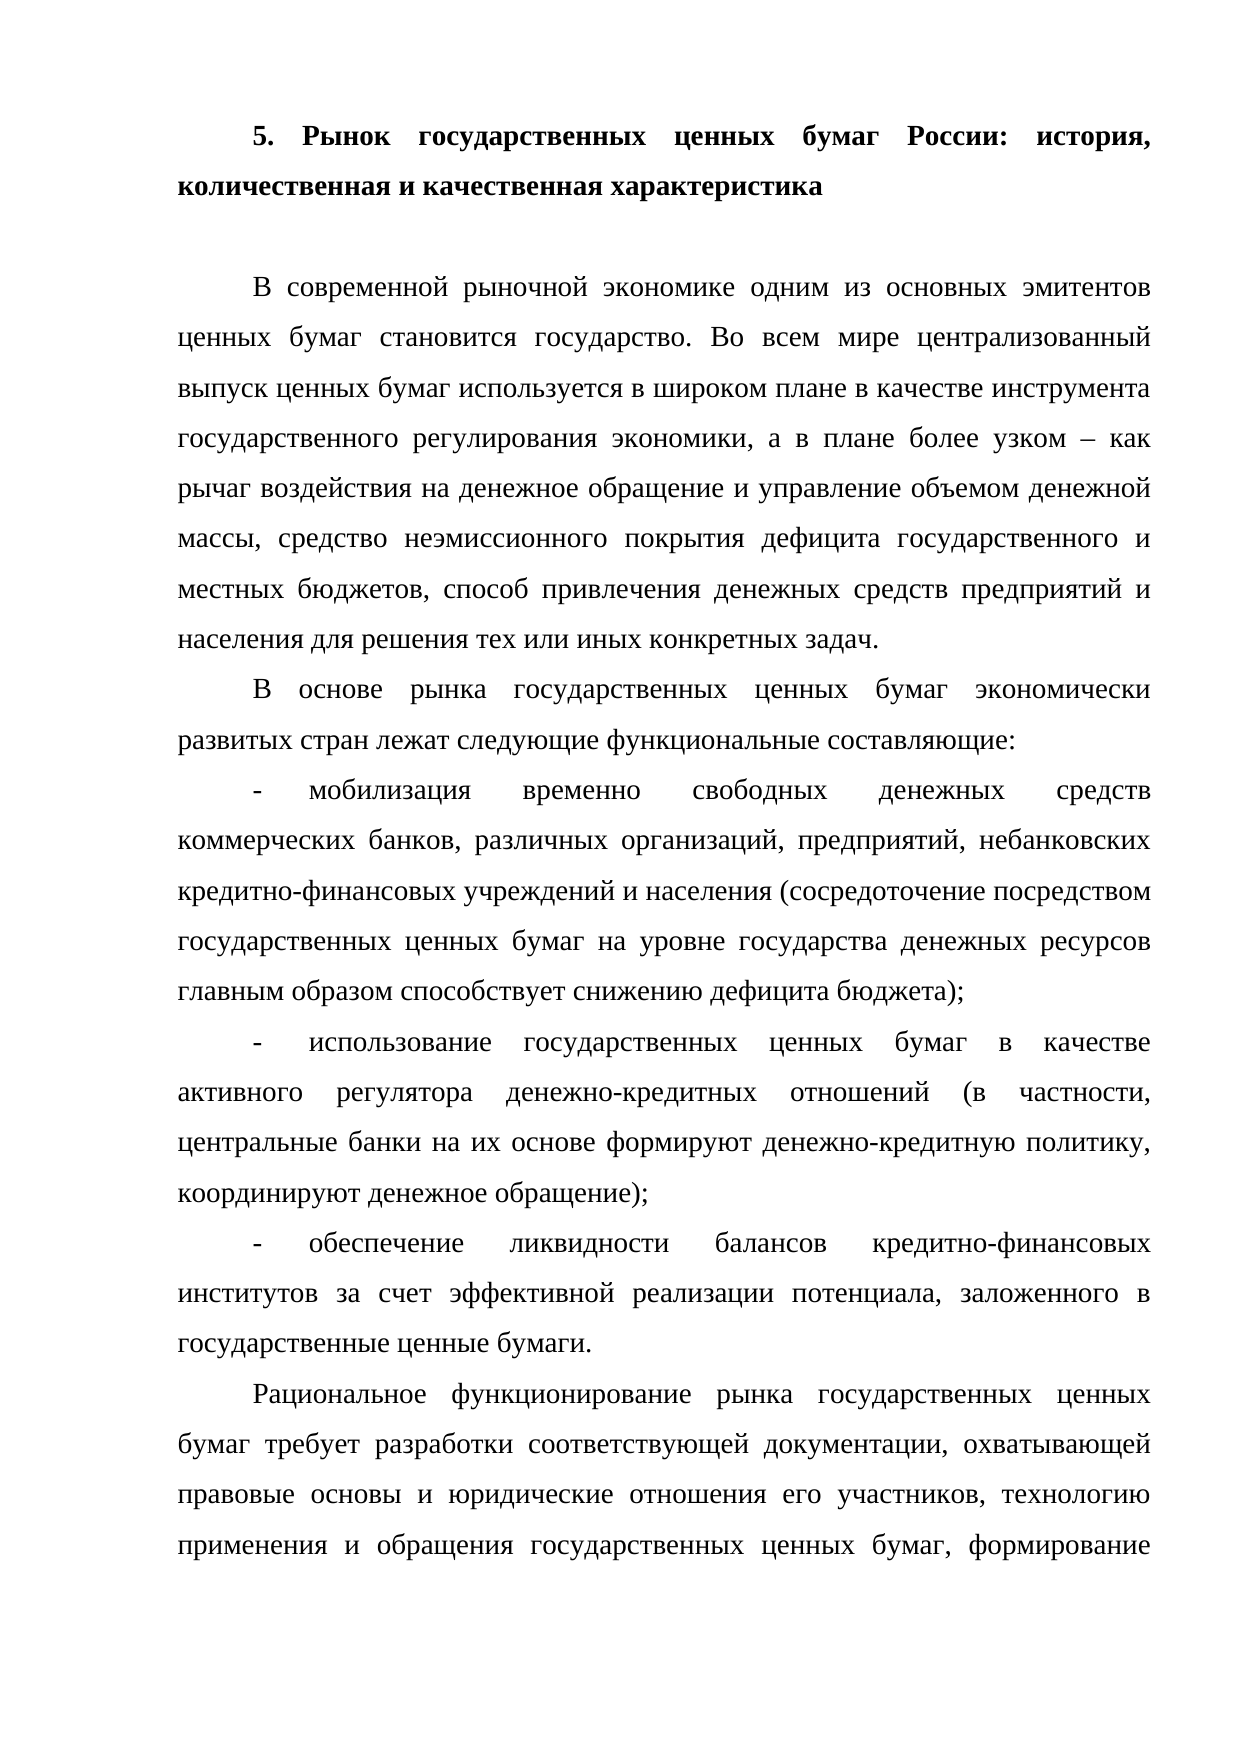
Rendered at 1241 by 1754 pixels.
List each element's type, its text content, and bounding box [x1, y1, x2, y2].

list мобилизация временно свободных денежных средств коммерческих банков, различных организаций, предприятий, небанковских кредитно-финансовых учреждений и населения (сосредоточение посредством государственных ценных бумаг на уровне государства денежных ресурсов главным образом способствует снижению дефицита бюджета); [177, 772, 1152, 1007]
text 5. Рынок государственных ценных бумаг России: история, количественная и качественная характеристика [177, 118, 1152, 202]
list обеспечение ликвидности балансов кредитно-финансовых институтов за счет эффективной реализации потенциала, заложенного в государственные ценные бумаги. [177, 1225, 1152, 1359]
text В основе рынка государственных ценных бумаг экономически развитых стран лежат следующие функциональные составляющие: [177, 672, 1152, 755]
text В современной рыночной экономике одним из основных эмитентов ценных бумаг становится государство. Во всем мире централизованный выпуск ценных бумаг используется в широком плане в качестве инструмента государственного регулирования экономики, а в плане более узком – как рычаг воздействия на денежное обращение и управление объемом денежной массы, средство неэмиссионного покрытия дефицита государственного и местных бюджетов, способ привлечения денежных средств предприятий и населения для решения тех или иных конкретных задач. [177, 269, 1152, 655]
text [177, 1376, 1152, 1560]
list использование государственных ценных бумаг в качестве активного регулятора денежно-кредитных отношений (в частности, центральные банки на их основе формируют денежно-кредитную политику, координируют денежное обращение); [177, 1024, 1152, 1208]
